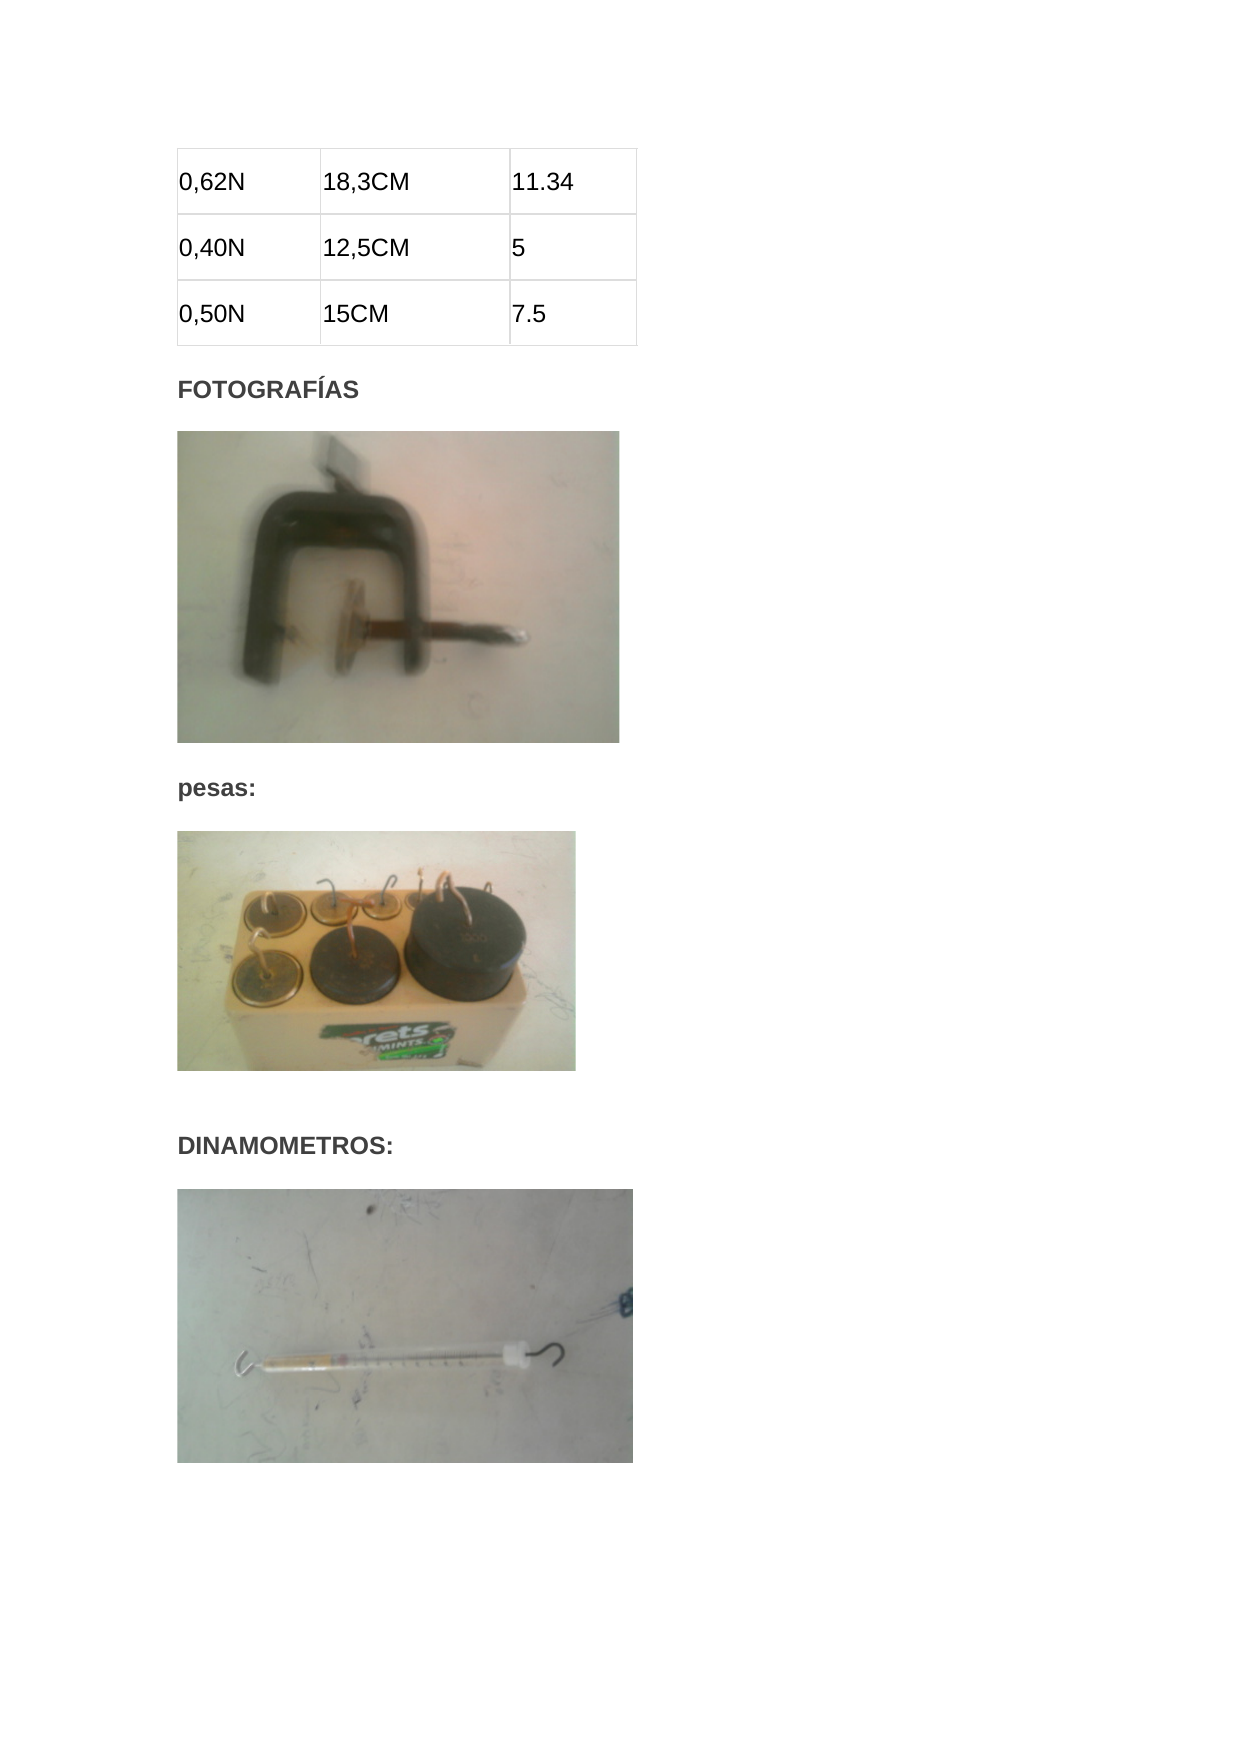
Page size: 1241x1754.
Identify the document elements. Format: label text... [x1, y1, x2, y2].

table_cell 7.5 [511, 281, 636, 344]
table_cell 12,5CM [321, 215, 509, 279]
table_cell 11.34 [511, 149, 636, 213]
table_cell 18,3CM [321, 149, 509, 213]
table_cell 0,62N [178, 149, 320, 213]
table_cell 0,50N [178, 281, 320, 344]
table_cell 0,40N [178, 215, 320, 279]
picture [177, 831, 576, 1071]
picture [177, 1189, 633, 1463]
text pesas: [177, 742, 1063, 802]
text DINAMOMETROS: [177, 1071, 1063, 1189]
picture [177, 431, 620, 743]
table_cell 15CM [321, 281, 509, 344]
table_cell 5 [511, 215, 636, 279]
text FOTOGRAFÍAS [177, 346, 1063, 432]
